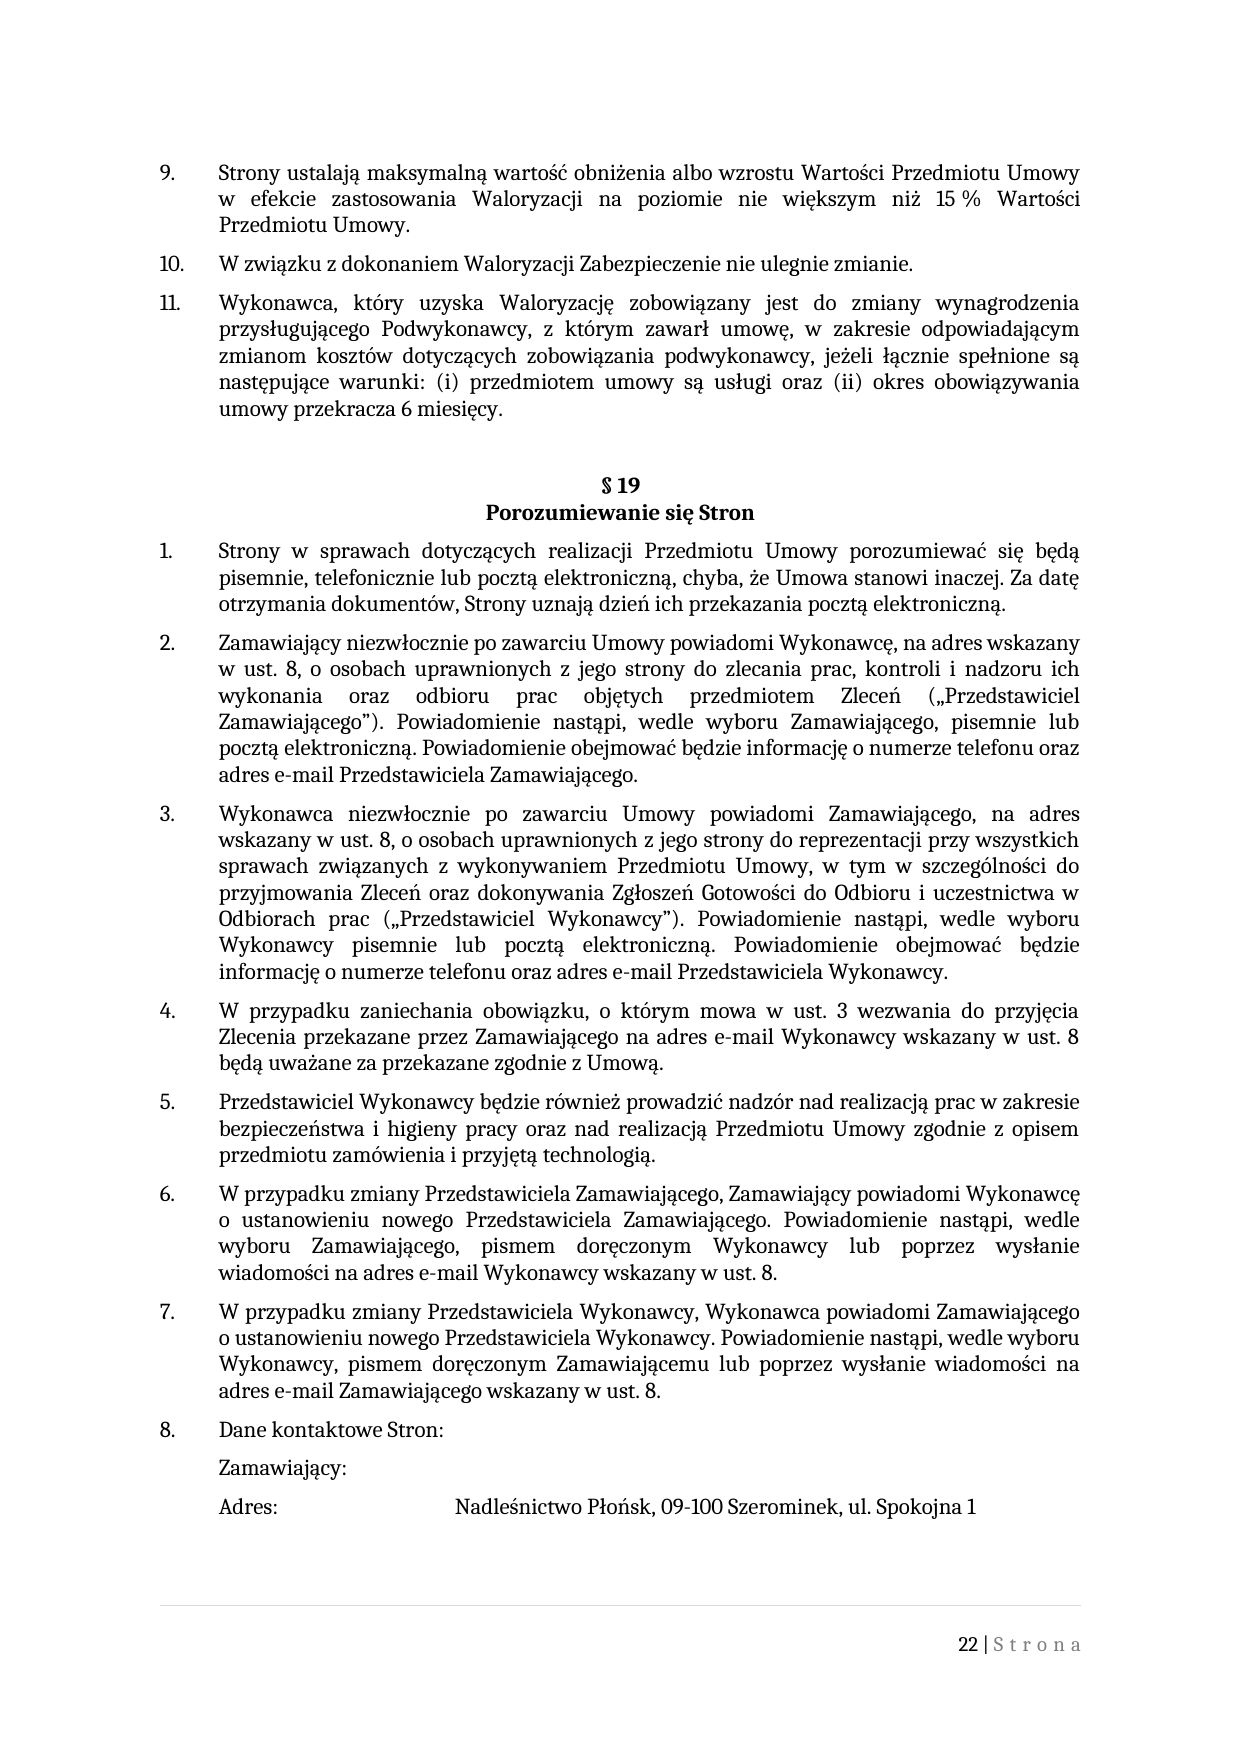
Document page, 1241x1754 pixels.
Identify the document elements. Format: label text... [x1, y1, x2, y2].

text § 19 Porozumiewanie się Stron [159, 473, 1081, 526]
text 10. W związku z dokonaniem Waloryzacji Zabezpieczenie nie ulegnie zmianie. [159, 251, 1081, 277]
list Przedstawiciel Wykonawcy będzie również prowadzić nadzór nad realizacją prac w zakresie bezpieczeństwa i higieny pracy oraz nad realizacją Przedmiotu Umowy zgodnie z opisem przedmiotu zamówienia i przyjętą technologią. [159, 1089, 1081, 1168]
list Strony w sprawach dotyczących realizacji Przedmiotu Umowy porozumiewać się będą pisemnie, telefonicznie lub pocztą elektroniczną, chyba, że Umowa stanowi inaczej. Za datę otrzymania dokumentów, Strony uznają dzień ich przekazania pocztą elektroniczną. [159, 538, 1081, 617]
list W przypadku zmiany Przedstawiciela Zamawiającego, Zamawiający powiadomi Wykonawcę o ustanowieniu nowego Przedstawiciela Zamawiającego. Powiadomienie nastąpi, wedle wyboru Zamawiającego, pismem doręczonym Wykonawcy lub poprzez wysłanie wiadomości na adres e-mail Wykonawcy wskazany w ust. 8. [159, 1181, 1081, 1286]
list W przypadku zmiany Przedstawiciela Wykonawcy, Wykonawca powiadomi Zamawiającego o ustanowieniu nowego Przedstawiciela Wykonawcy. Powiadomienie nastąpi, wedle wyboru Wykonawcy, pismem doręczonym Zamawiającemu lub poprzez wysłanie wiadomości na adres e-mail Zamawiającego wskazany w ust. 8. [159, 1298, 1081, 1404]
list Zamawiający niezwłocznie po zawarciu Umowy powiadomi Wykonawcę, na adres wskazany w ust. 8, o osobach uprawnionych z jego strony do zlecania prac, kontroli i nadzoru ich wykonania oraz odbioru prac objętych przedmiotem Zleceń („Przedstawiciel Zamawiającego”). Powiadomienie nastąpi, wedle wyboru Zamawiającego, pisemnie lub pocztą elektroniczną. Powiadomienie obejmować będzie informację o numerze telefonu oraz adres e-mail Przedstawiciela Zamawiającego. [159, 630, 1081, 788]
list W przypadku zaniechania obowiązku, o którym mowa w ust. 3 wezwania do przyjęcia Zlecenia przekazane przez Zamawiającego na adres e-mail Wykonawcy wskazany w ust. 8 będą uważane za przekazane zgodnie z Umową. [159, 997, 1081, 1076]
text Adres: Nadleśnictwo Płońsk, 09-100 Szerominek, ul. Spokojna 1 [218, 1494, 1081, 1520]
list Wykonawca niezwłocznie po zawarciu Umowy powiadomi Zamawiającego, na adres wskazany w ust. 8, o osobach uprawnionych z jego strony do reprezentacji przy wszystkich sprawach związanych z wykonywaniem Przedmiotu Umowy, w tym w szczególności do przyjmowania Zleceń oraz dokonywania Zgłoszeń Gotowości do Odbioru i uczestnictwa w Odbiorach prac („Przedstawiciel Wykonawcy”). Powiadomienie nastąpi, wedle wyboru Wykonawcy pisemnie lub pocztą elektroniczną. Powiadomienie obejmować będzie informację o numerze telefonu oraz adres e-mail Przedstawiciela Wykonawcy. [159, 800, 1081, 985]
text 9. Strony ustalają maksymalną wartość obniżenia albo wzrostu Wartości Przedmiotu Umowy w efekcie zastosowania Waloryzacji na poziomie nie większym niż 15 % Wartości Przedmiotu Umowy. [159, 159, 1081, 238]
text Zamawiający: [218, 1455, 1081, 1482]
text 11. Wykonawca, który uzyska Waloryzację zobowiązany jest do zmiany wynagrodzenia przysługującego Podwykonawcy, z którym zawarł umowę, w zakresie odpowiadającym zmianom kosztów dotyczących zobowiązania podwykonawcy, jeżeli łącznie spełnione są następujące warunki: (i) przedmiotem umowy są usługi oraz (ii) okres obowiązywania umowy przekracza 6 miesięcy. [159, 290, 1081, 422]
list Dane kontaktowe Stron: [159, 1416, 1081, 1443]
